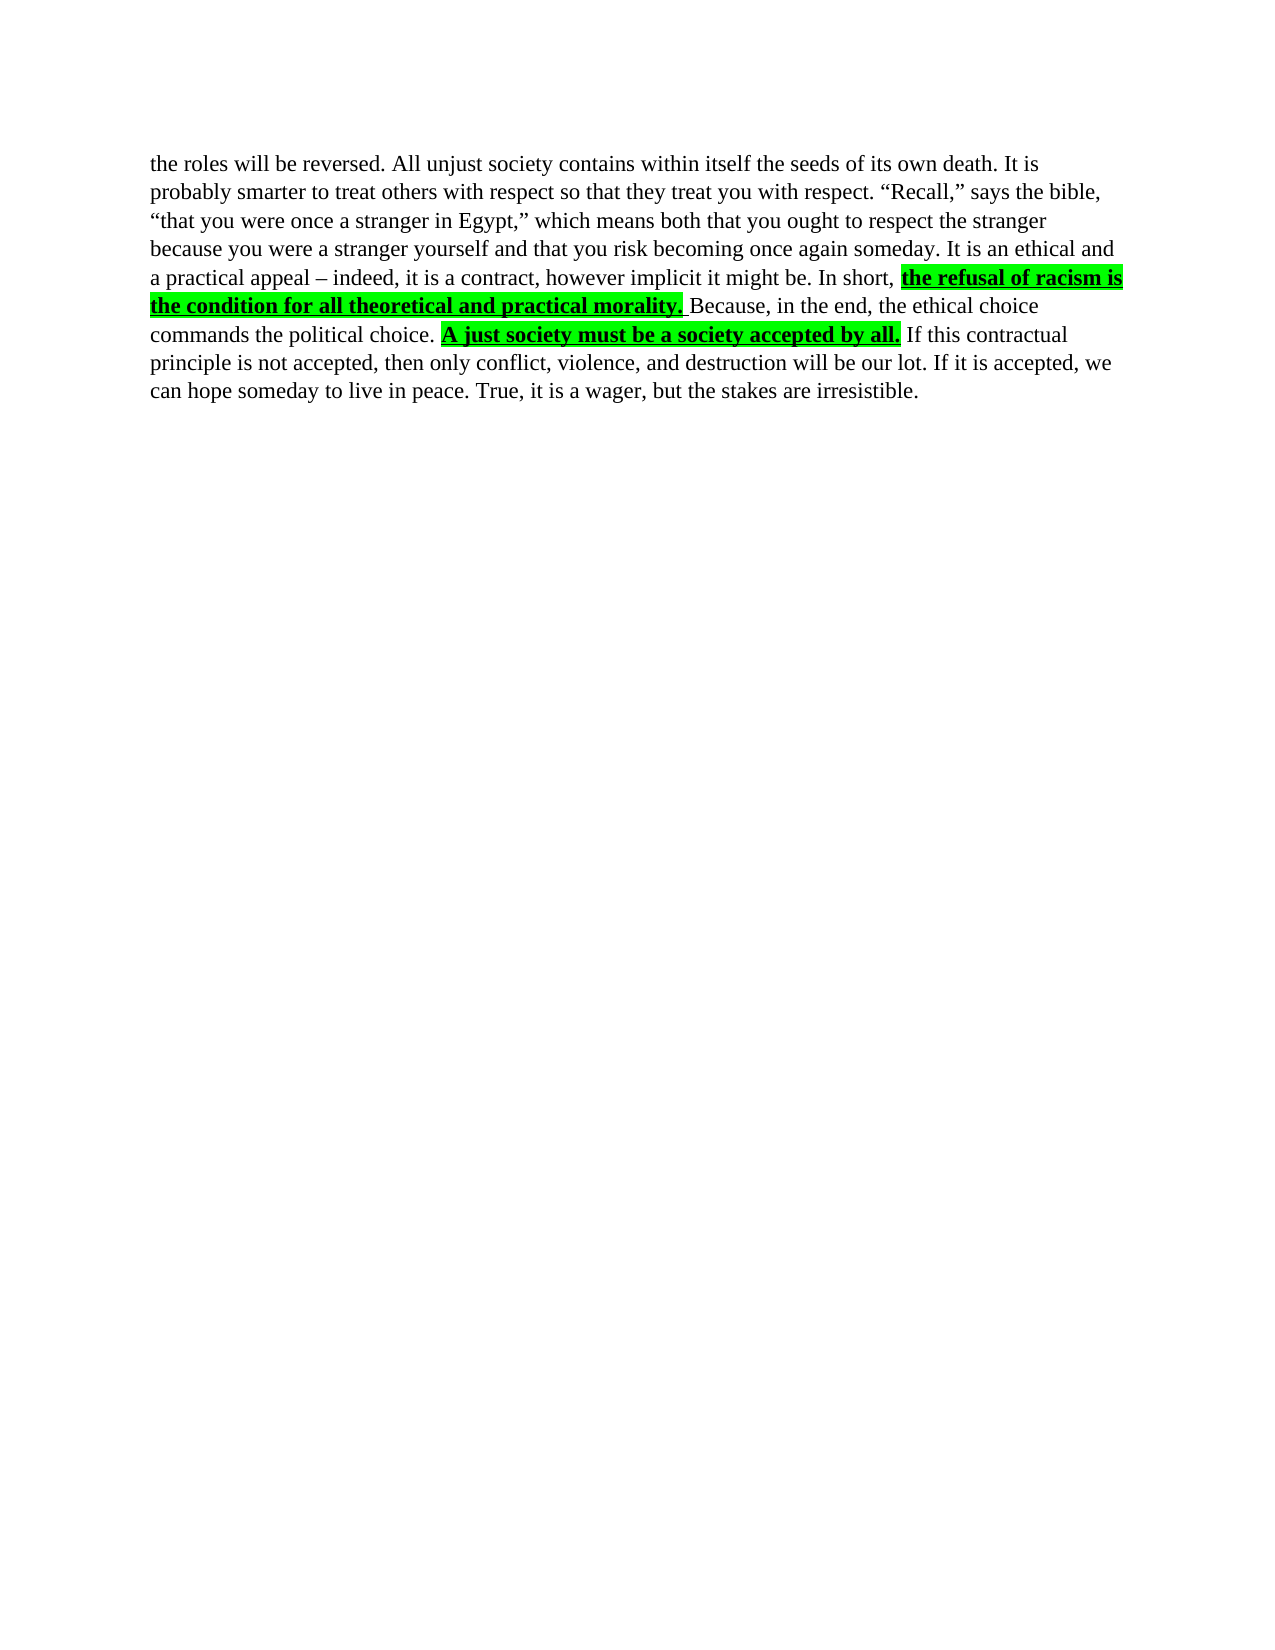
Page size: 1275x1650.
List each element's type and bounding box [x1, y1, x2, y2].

text [150, 150, 1125, 404]
